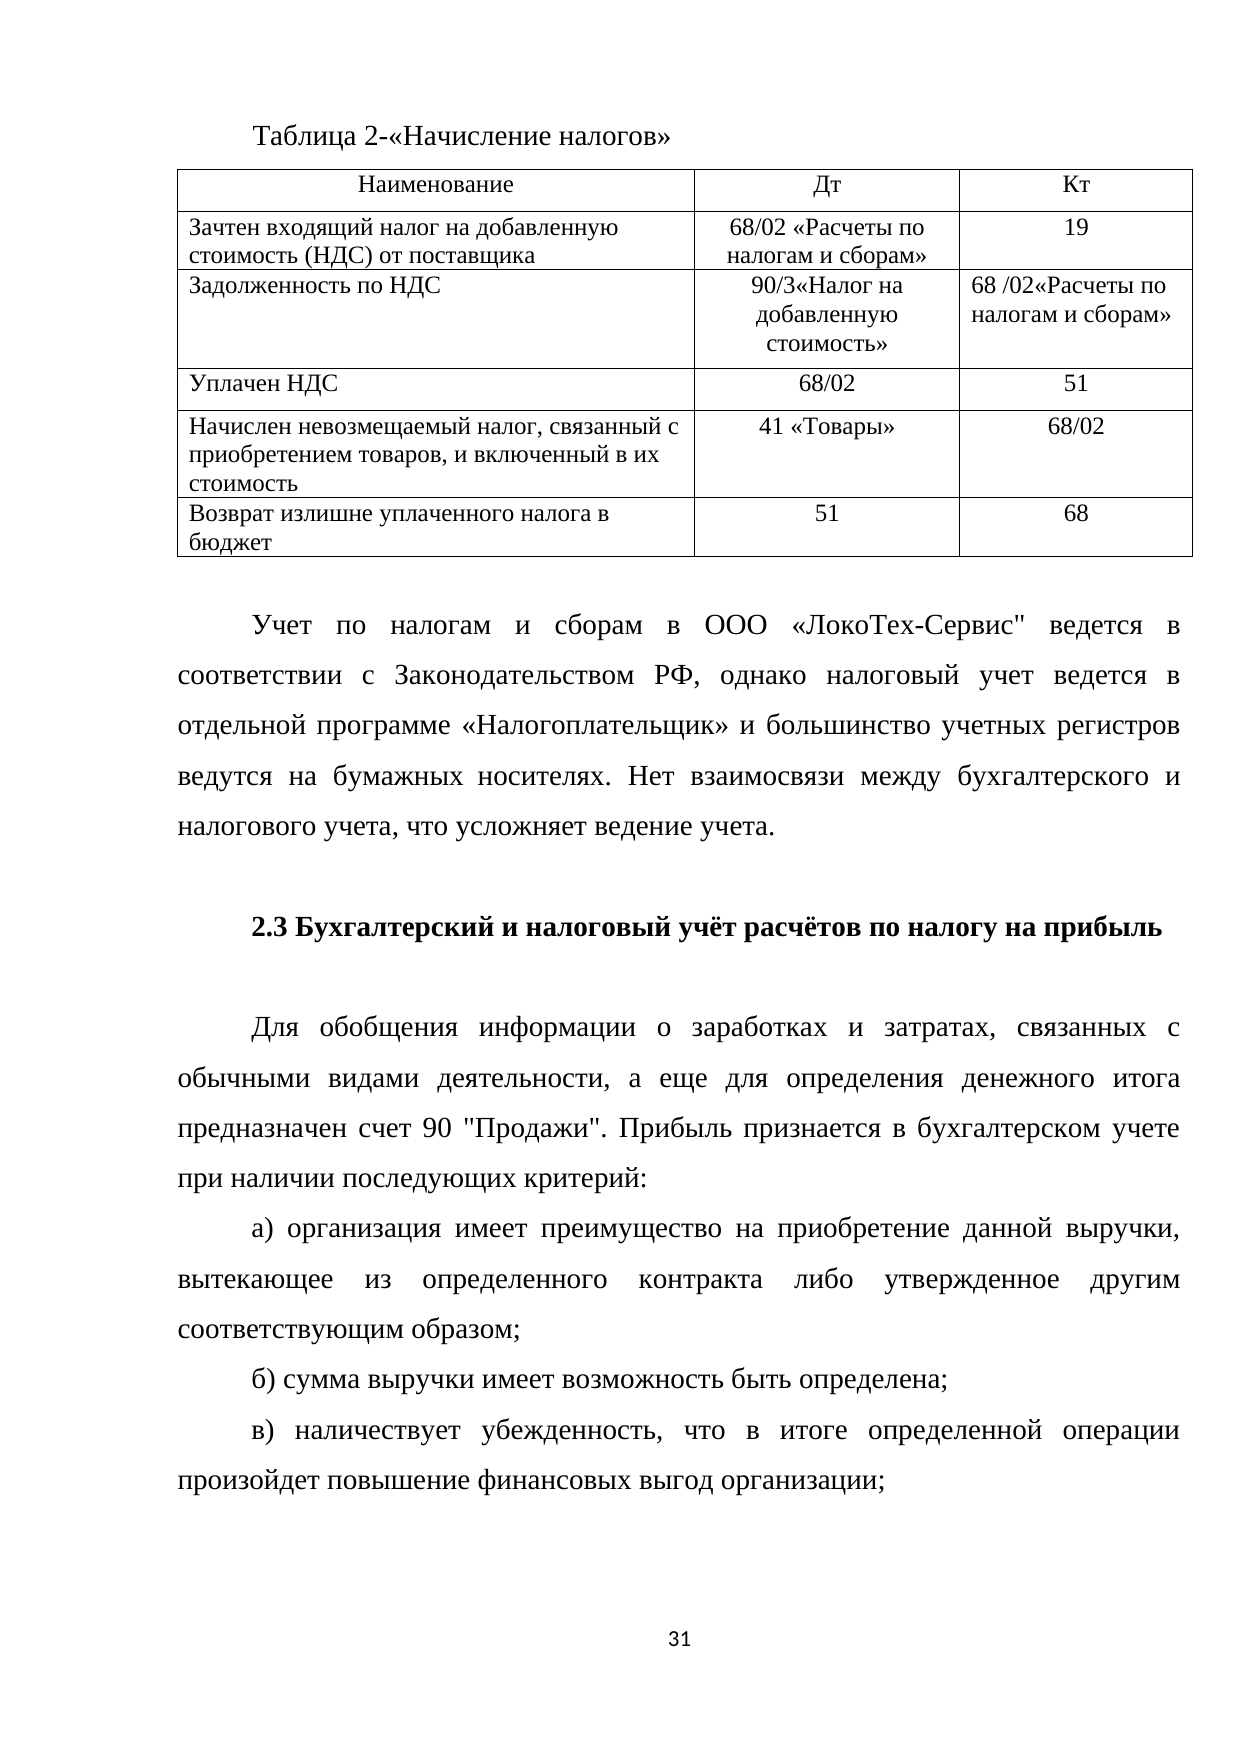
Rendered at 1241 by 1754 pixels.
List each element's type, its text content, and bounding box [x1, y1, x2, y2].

table_cell 51 [695, 498, 959, 556]
table_cell Возврат излишне уплаченного налога в бюджет [178, 498, 694, 556]
text б) сумма выручки имеет возможность быть определена; [177, 1362, 1181, 1395]
text Таблица 2-«Начисление налогов» [177, 118, 1181, 152]
table_cell 90/3«Налог на добавленную стоимость» [695, 270, 959, 367]
text а) организация имеет преимущество на приобретение данной выручки, вытекающее из определенного контракта либо утвержденное другим соответствующим образом; [177, 1211, 1181, 1345]
table_cell 41 «Товары» [695, 411, 959, 497]
table_cell 68/02 «Расчеты по налогам и сборам» [695, 212, 959, 269]
table_cell 68 /02«Расчеты по налогам и сборам» [960, 270, 1192, 367]
table_cell Уплачен НДС [178, 369, 694, 410]
text Учет по налогам и сборам в ООО «ЛокоТех-Сервис" ведется в соответствии с Законодательством РФ, однако налоговый учет ведется в отдельной программе «Налогоплательщик» и большинство учетных регистров ведутся на бумажных носителях. Нет взаимосвязи между бухгалтерского и налогового учета, что усложняет ведение учета. [177, 607, 1181, 842]
table_cell Начислен невозмещаемый налог, связанный с приобретением товаров, и включенный в их стоимость [178, 411, 694, 497]
table_cell Зачтен входящий налог на добавленную стоимость (НДС) от поставщика [178, 212, 694, 269]
text Для обобщения информации о заработках и затратах, связанных с обычными видами деятельности, а еще для определения денежного итога предназначен счет 90 "Продажи". Прибыль признается в бухгалтерском учете при наличии последующих критерий: [177, 1009, 1181, 1194]
table_cell 68 [960, 498, 1192, 556]
table_header Наименование [178, 170, 694, 211]
table_cell Задолженность по НДС [178, 270, 694, 367]
table_cell 68/02 [695, 369, 959, 410]
table_cell 19 [960, 212, 1192, 269]
text в) наличествует убежденность, что в итоге определенной операции произойдет повышение финансовых выгод организации; [177, 1412, 1181, 1496]
table_header Кт [960, 170, 1192, 211]
table_cell 51 [960, 369, 1192, 410]
table_cell 68/02 [960, 411, 1192, 497]
text 2.3 Бухгалтерский и налоговый учёт расчётов по налогу на прибыль [177, 909, 1181, 942]
table_header Дт [695, 170, 959, 211]
